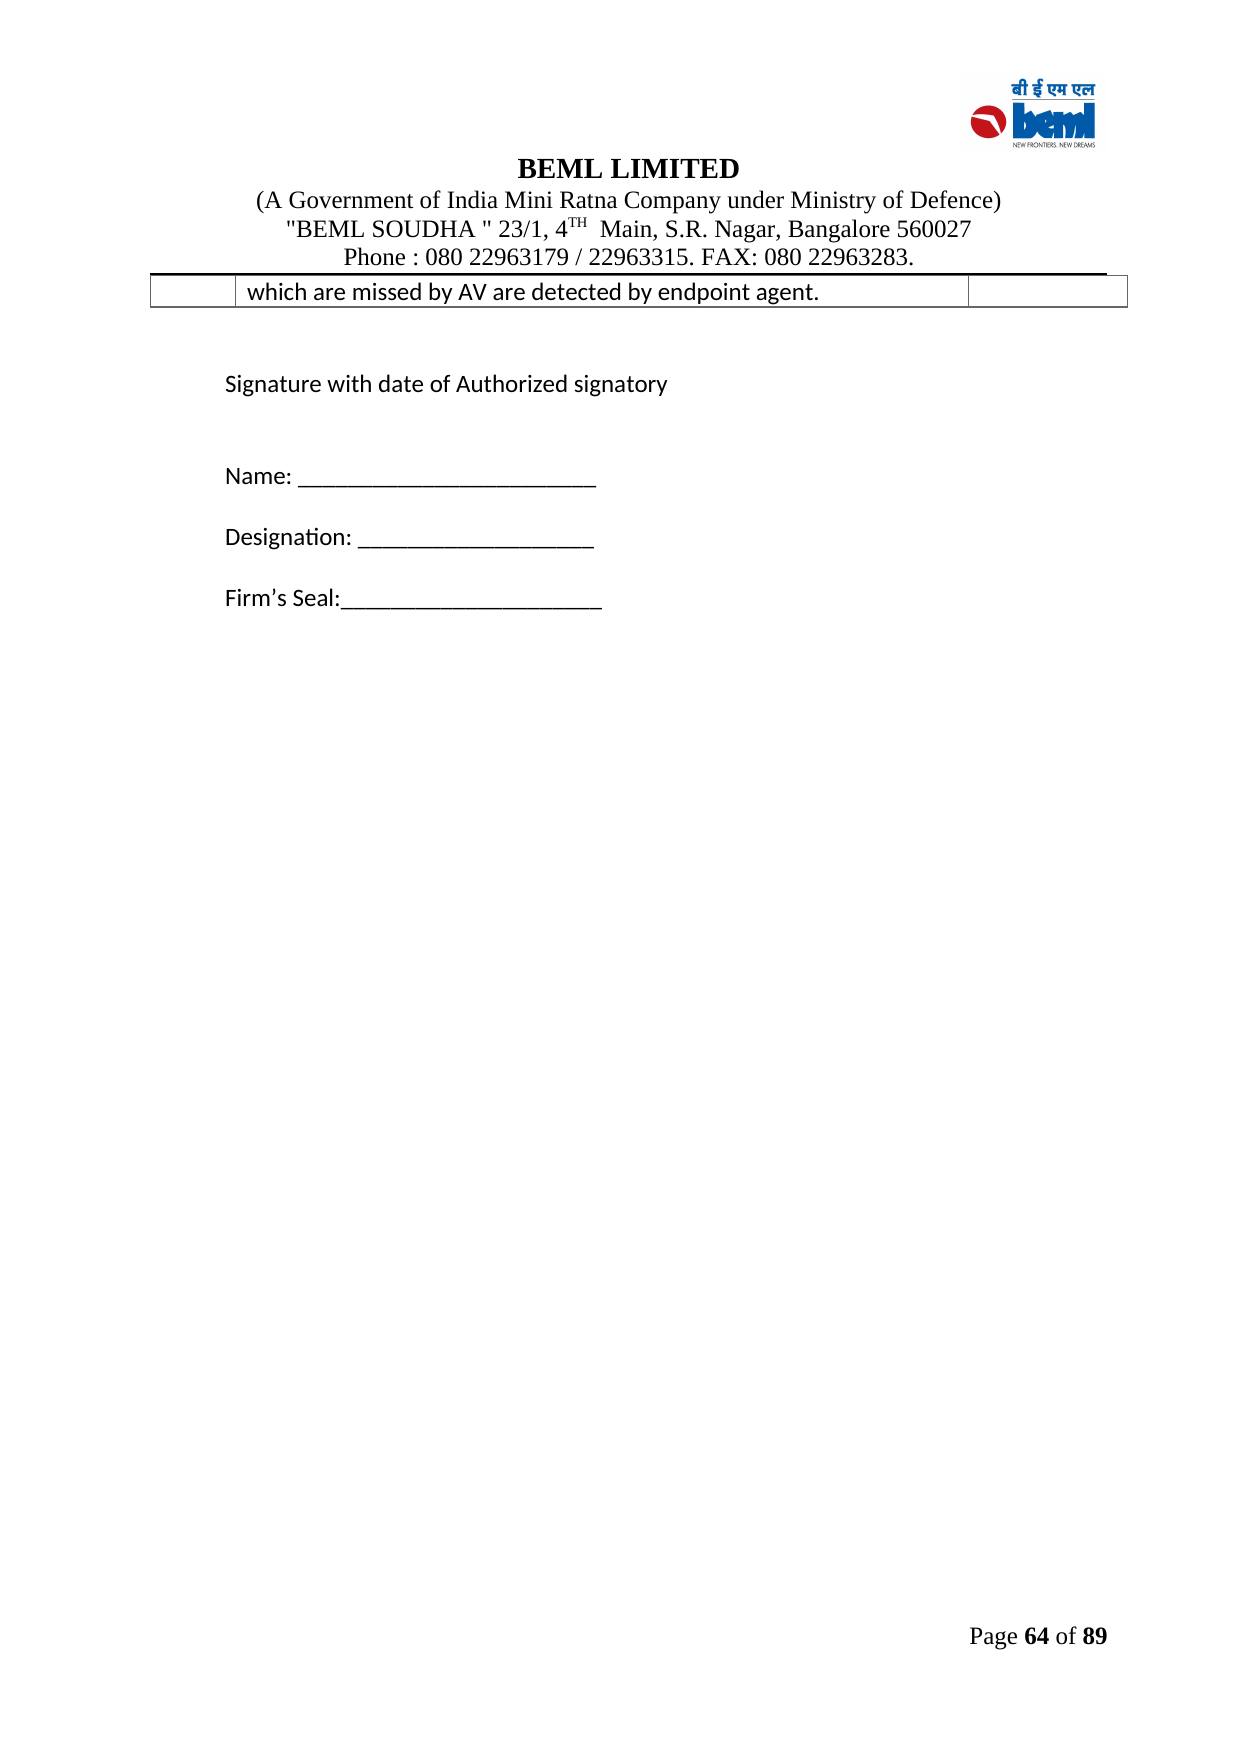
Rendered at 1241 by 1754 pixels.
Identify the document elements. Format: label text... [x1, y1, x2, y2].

text Firm’s Seal:_____________________ [150, 582, 1107, 613]
picture [958, 75, 1108, 152]
text Signature with date of Authorized signatory [150, 368, 1107, 399]
text Name: ________________________ [150, 460, 1107, 491]
table_cell [969, 276, 1127, 306]
table_cell [151, 276, 235, 306]
text Designation: ___________________ [150, 521, 1107, 552]
